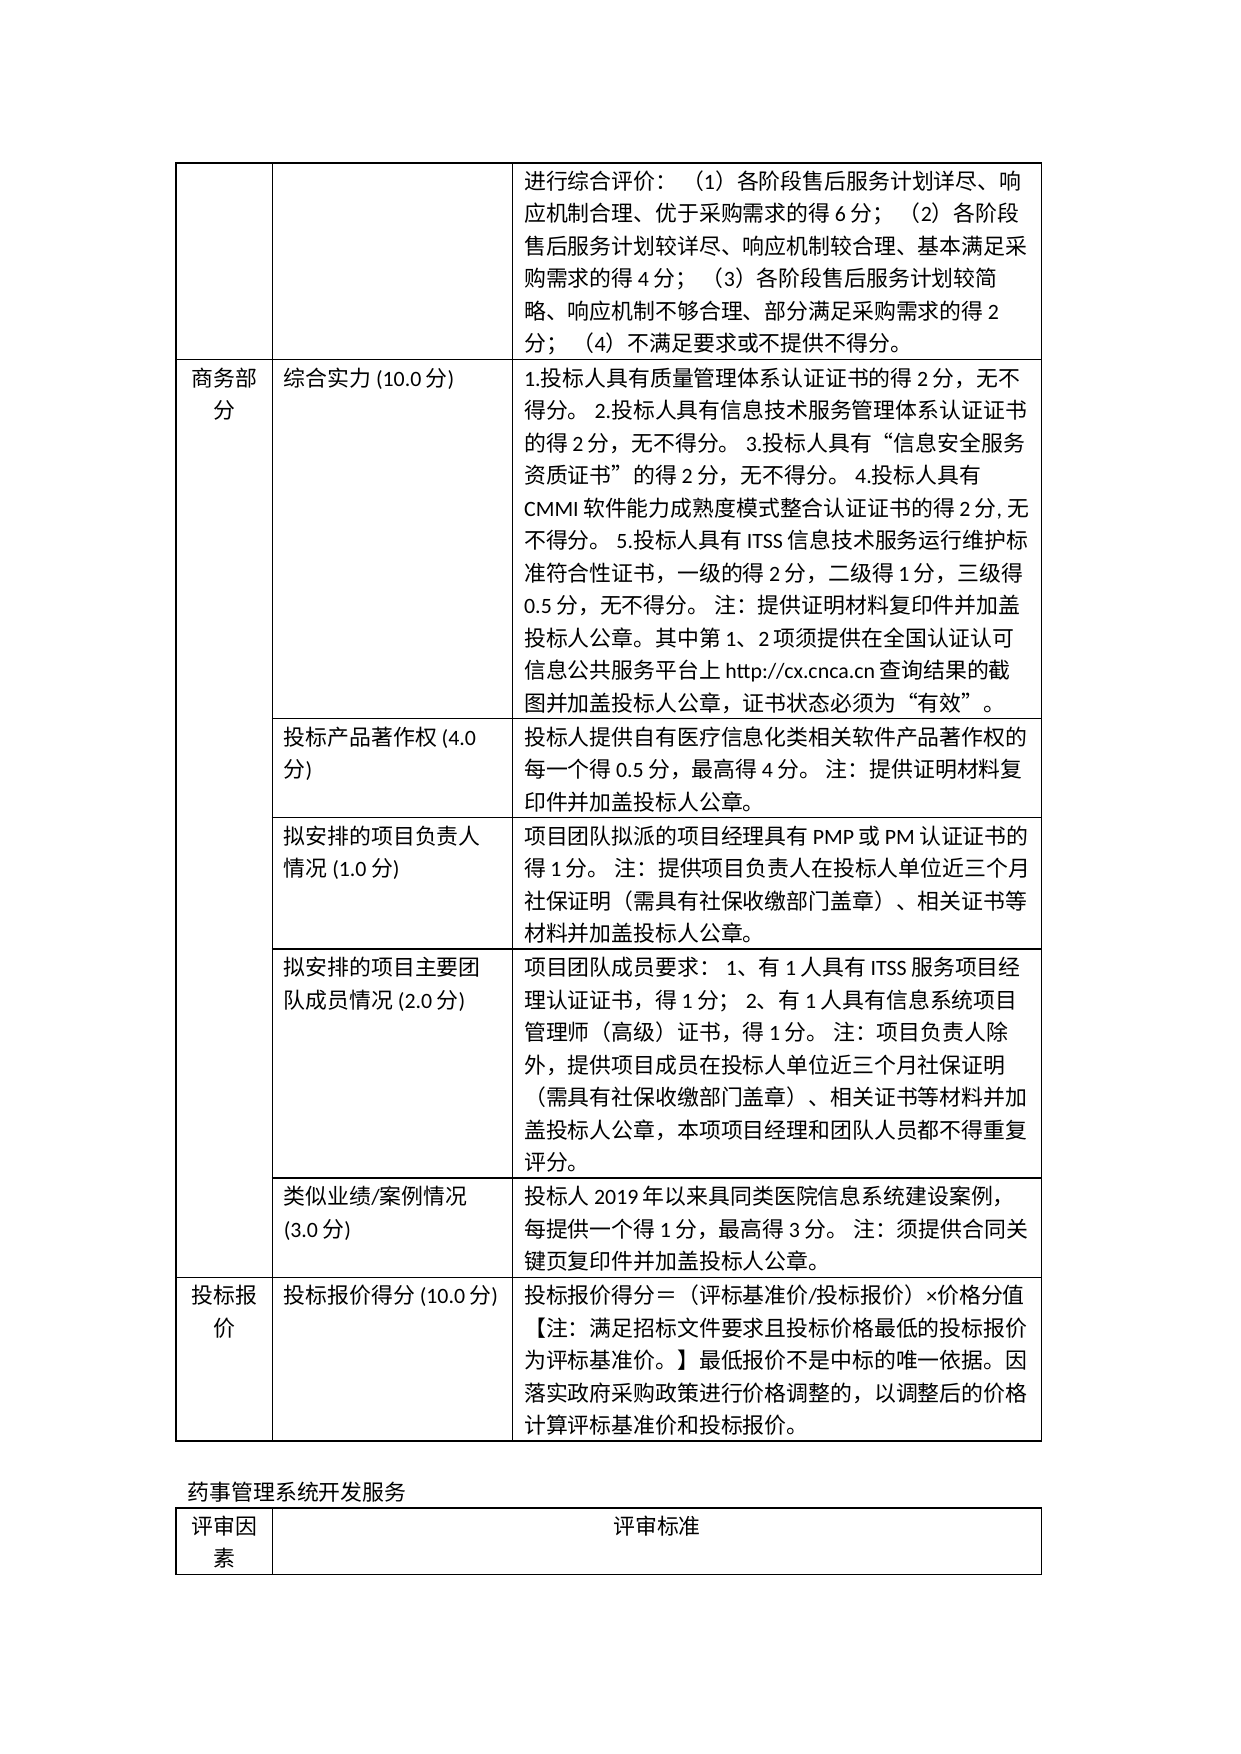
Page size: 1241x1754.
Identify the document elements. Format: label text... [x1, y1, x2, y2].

table_cell 1.投标人具有质量管理体系认证证书的得2分，无不得分。 2.投标人具有信息技术服务管理体系认证证书的得2分，无不得分。 3.投标人具有“信息安全服务资质证书”的得2分，无不得分。 4.投标人具有CMMI软件能力成熟度模式整合认证证书的得2分, 无不得分。 5.投标人具有ITSS信息技术服务运行维护标准符合性证书，一级的得2分，二级得1分，三级得0.5分，无不得分。 注：提供证明材料复印件并加盖投标人公章。其中第1、2项须提供在全国认证认可信息公共服务平台上http://cx.cnca.cn查询结果的截图并加盖投标人公章，证书状态必须为“有效”。 [513, 360, 1041, 718]
table_cell 商务部分 [177, 360, 272, 1276]
table_cell 项目团队成员要求： 1、有1人具有ITSS服务项目经理认证证书，得1分； 2、有1人具有信息系统项目管理师（高级）证书，得1分。 注：项目负责人除外，提供项目成员在投标人单位近三个月社保证明（需具有社保收缴部门盖章）、相关证书等材料并加盖投标人公章，本项项目经理和团队人员都不得重复评分。 [513, 950, 1041, 1177]
table_cell 投标人2019年以来具同类医院信息系统建设案例，每提供一个得1分，最高得3分。 注：须提供合同关键页复印件并加盖投标人公章。 [513, 1179, 1041, 1276]
table_cell 投标报价 [177, 1278, 272, 1440]
table_cell 投标报价得分＝（评标基准价/投标报价）×价格分值【注：满足招标文件要求且投标价格最低的投标报价为评标基准价。】最低报价不是中标的唯一依据。因落实政府采购政策进行价格调整的，以调整后的价格计算评标基准价和投标报价。 [513, 1278, 1041, 1440]
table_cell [513, 164, 1041, 358]
table_cell 拟安排的项目负责人情况 (1.0分) [273, 818, 512, 948]
table_cell 项目团队拟派的项目经理具有PMP或PM认证证书的得1分。 注：提供项目负责人在投标人单位近三个月社保证明（需具有社保收缴部门盖章）、相关证书等材料并加盖投标人公章。 [513, 818, 1041, 948]
table_cell 投标报价得分 (10.0分) [273, 1278, 512, 1440]
table_cell 类似业绩/案例情况 (3.0分) [273, 1179, 512, 1276]
table_header 评审因素 [177, 1509, 272, 1573]
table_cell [273, 164, 512, 358]
table_cell 拟安排的项目主要团队成员情况 (2.0分) [273, 950, 512, 1177]
table_cell 综合实力 (10.0分) [273, 360, 512, 718]
table_cell 投标人提供自有医疗信息化类相关软件产品著作权的每一个得0.5分，最高得4分。 注：提供证明材料复印件并加盖投标人公章。 [513, 719, 1041, 817]
table_header 评审标准 [273, 1509, 1041, 1573]
table_cell 投标产品著作权 (4.0分) [273, 719, 512, 817]
text 药事管理系统开发服务 [187, 1474, 1053, 1507]
